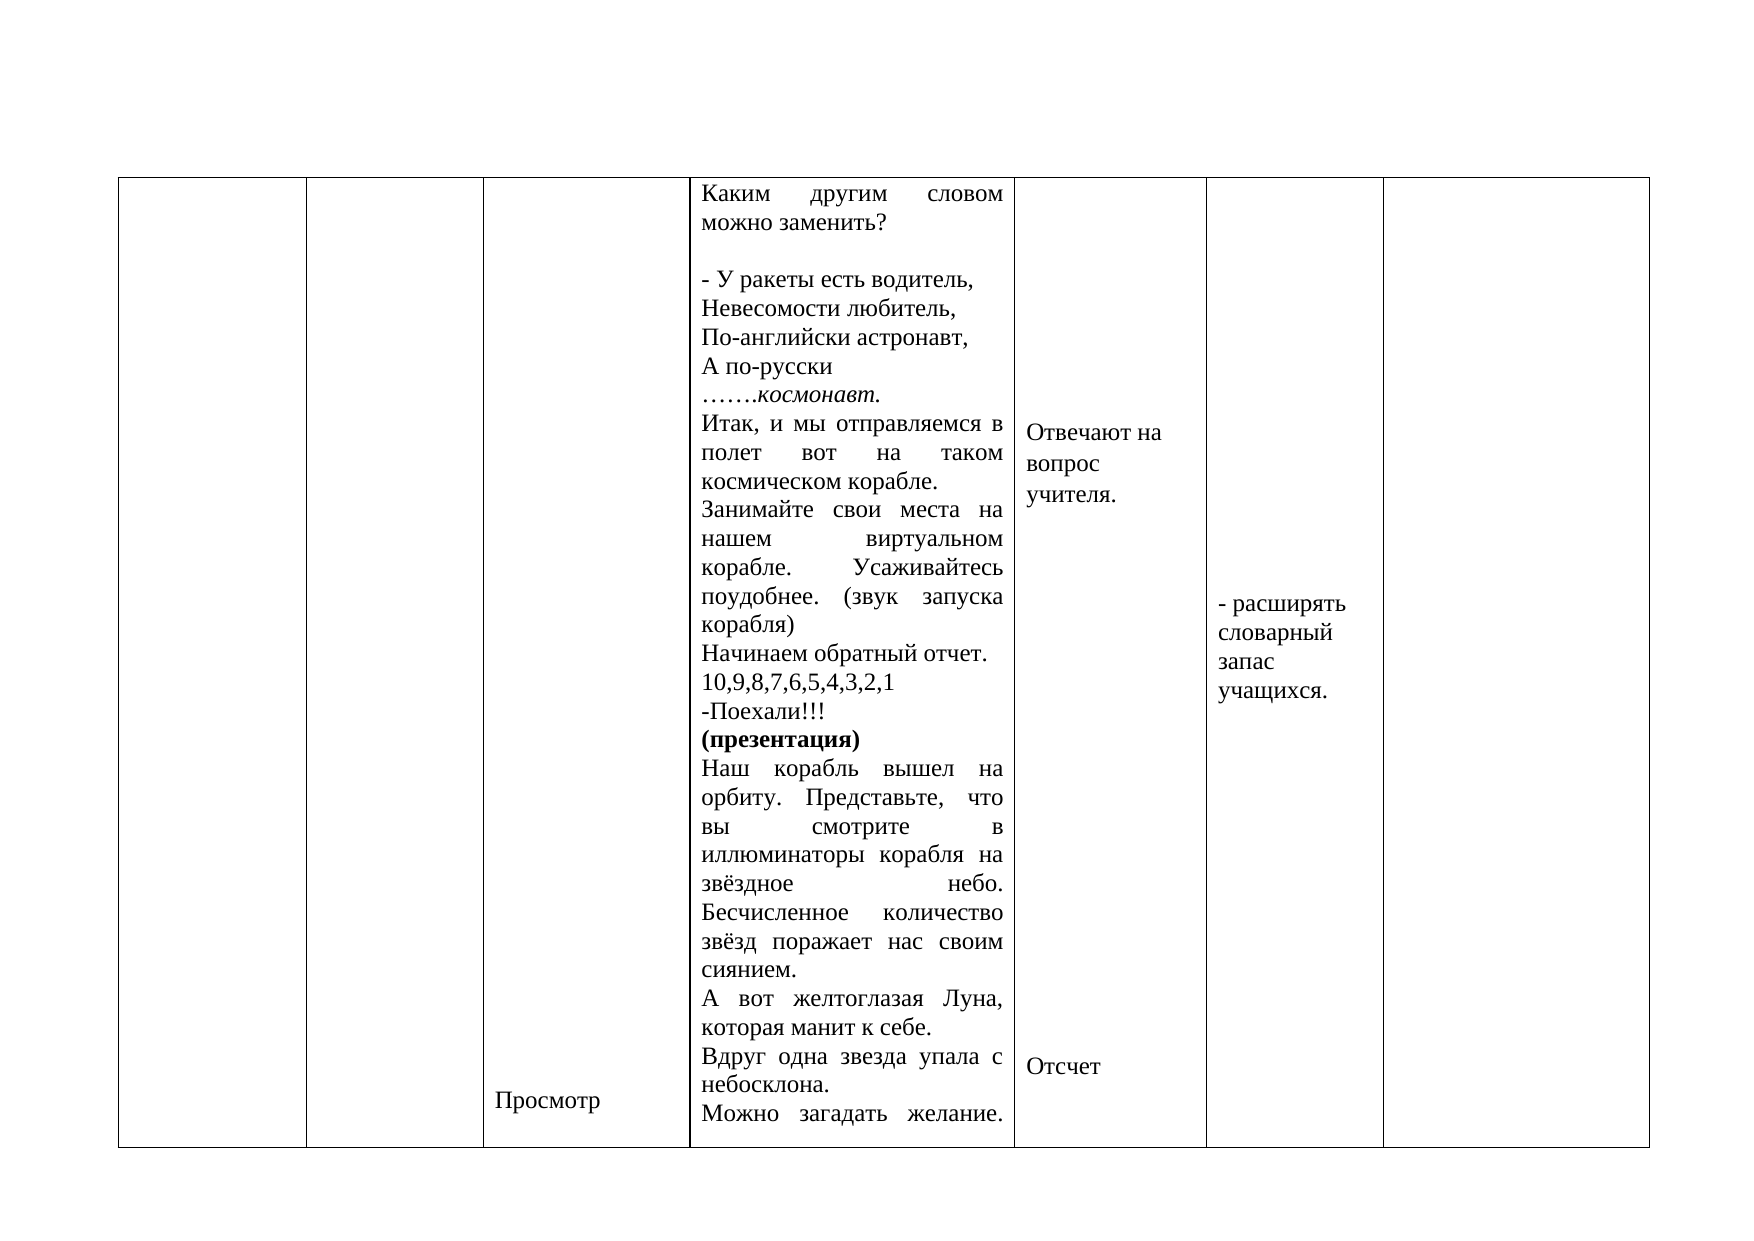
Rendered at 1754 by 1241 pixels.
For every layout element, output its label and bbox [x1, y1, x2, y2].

table_cell [1384, 178, 1649, 1147]
table_cell [691, 178, 1014, 1147]
table_cell [484, 178, 689, 1147]
table_cell [307, 178, 483, 1147]
table_cell [1207, 178, 1383, 1147]
table_cell [119, 178, 306, 1147]
table_cell [1015, 178, 1206, 1147]
